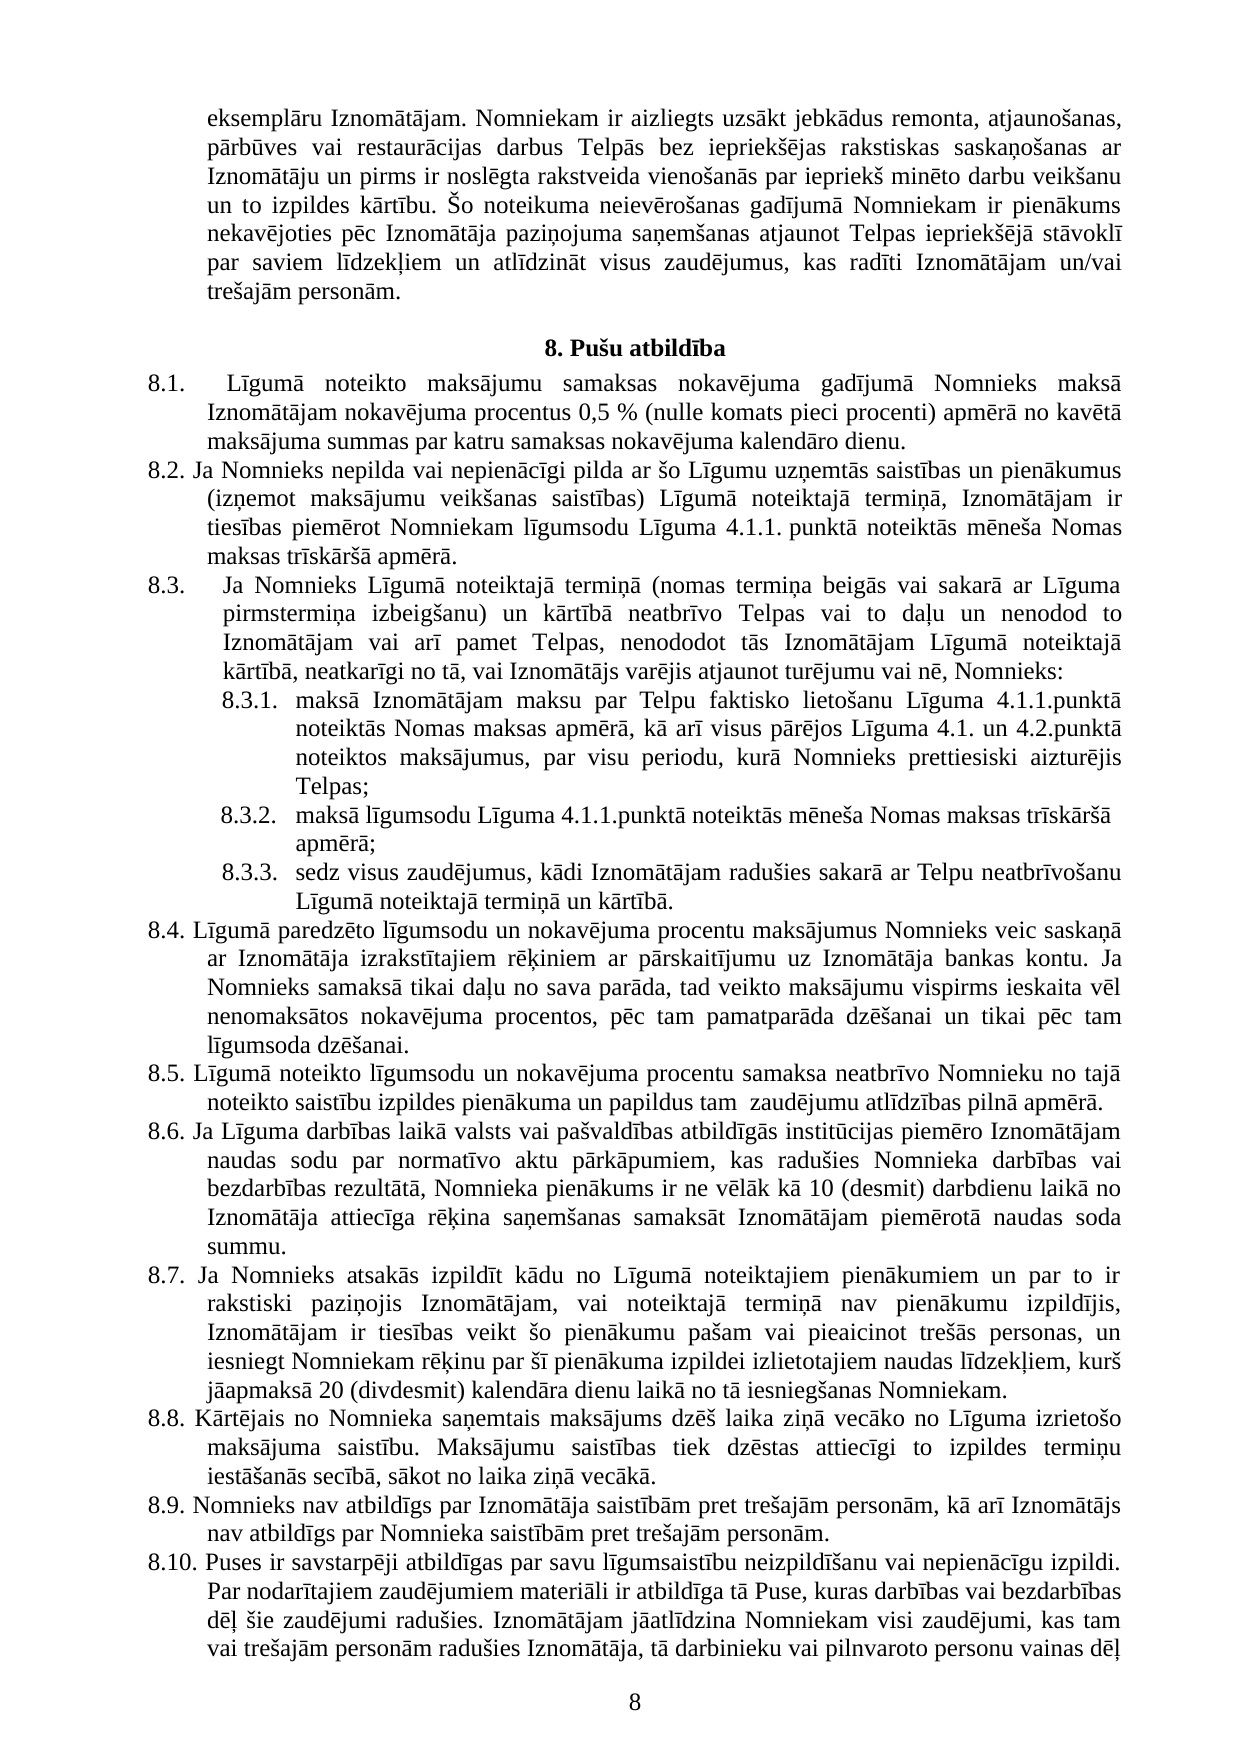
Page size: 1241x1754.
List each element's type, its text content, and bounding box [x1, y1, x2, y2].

text 8. Pušu atbildība [148, 333, 1122, 362]
text 8.9. Nomnieks nav atbildīgs par Iznomātāja saistībām pret trešajām personām, kā arī Iznomātājs nav atbildīgs par Nomnieka saistībām pret trešajām personām. [148, 1490, 1122, 1547]
text 8.1. Līgumā noteikto maksājumu samaksas nokavējuma gadījumā Nomnieks maksā Iznomātājam nokavējuma procentus 0,5 % (nulle komats pieci procenti) apmērā no kavētā maksājuma summas par katru samaksas nokavējuma kalendāro dienu. [148, 368, 1122, 455]
text 8.6. Ja Līguma darbības laikā valsts vai pašvaldības atbildīgās institūcijas piemēro Iznomātājam naudas sodu par normatīvo aktu pārkāpumiem, kas radušies Nomnieka darbības vai bezdarbības rezultātā, Nomnieka pienākums ir ne vēlāk kā 10 (desmit) darbdienu laikā no Iznomātāja attiecīga rēķina saņemšanas samaksāt Iznomātājam piemērotā naudas soda summu. [148, 1116, 1122, 1260]
list sedz visus zaudējumus, kādi Iznomātājam radušies sakarā ar Telpu neatbrīvošanu Līgumā noteiktajā termiņā un kārtībā. [222, 857, 1122, 915]
text 8.7. Ja Nomnieks atsakās izpildīt kādu no Līgumā noteiktajiem pienākumiem un par to ir rakstiski paziņojis Iznomātājam, vai noteiktajā termiņā nav pienākumu izpildījis, Iznomātājam ir tiesības veikt šo pienākumu pašam vai pieaicinot trešās personas, un iesniegt Nomniekam rēķinu par šī pienākuma izpildei izlietotajiem naudas līdzekļiem, kurš jāapmaksā 20 (divdesmit) kalendāra dienu laikā no tā iesniegšanas Nomniekam. [148, 1260, 1122, 1403]
list maksā Iznomātājam maksu par Telpu faktisko lietošanu Līguma 4.1.1.punktā noteiktās Nomas maksas apmērā, kā arī visus pārējos Līguma 4.1. un 4.2.punktā noteiktos maksājumus, par visu periodu, kurā Nomnieks prettiesiski aizturējis Telpas; [222, 685, 1122, 800]
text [148, 1547, 1122, 1662]
text 8.8. Kārtējais no Nomnieka saņemtais maksājums dzēš laika ziņā vecāko no Līguma izrietošo maksājuma saistību. Maksājumu saistības tiek dzēstas attiecīgi to izpildes termiņu iestāšanās secībā, sākot no laika ziņā vecākā. [148, 1403, 1122, 1490]
text 8.4. Līgumā paredzēto līgumsodu un nokavējuma procentu maksājumus Nomnieks veic saskaņā ar Iznomātāja izrakstītajiem rēķiniem ar pārskaitījumu uz Iznomātāja bankas kontu. Ja Nomnieks samaksā tikai daļu no sava parāda, tad veikto maksājumu vispirms ieskaita vēl nenomaksātos nokavējuma procentos, pēc tam pamatparāda dzēšanai un tikai pēc tam līgumsoda dzēšanai. [148, 915, 1122, 1058]
list Ja Nomnieks Līgumā noteiktajā termiņā (nomas termiņa beigās vai sakarā ar Līguma pirmstermiņa izbeigšanu) un kārtībā neatbrīvo Telpas vai to daļu un nenodod to Iznomātājam vai arī pamet Telpas, nenododot tās Iznomātājam Līgumā noteiktajā kārtībā, neatkarīgi no tā, vai Iznomātājs varējis atjaunot turējumu vai nē, Nomnieks: [148, 570, 1122, 685]
list maksā līgumsodu Līguma 4.1.1.punktā noteiktās mēneša Nomas maksas trīskāršā apmērā; [220, 800, 1122, 857]
text 8.2. Ja Nomnieks nepilda vai nepienācīgi pilda ar šo Līgumu uzņemtās saistības un pienākumus (izņemot maksājumu veikšanas saistības) Līgumā noteiktajā termiņā, Iznomātājam ir tiesības piemērot Nomniekam līgumsodu Līguma 4.1.1. punktā noteiktās mēneša Nomas maksas trīskāršā apmērā. [148, 455, 1122, 570]
text 8.5. Līgumā noteikto līgumsodu un nokavējuma procentu samaksa neatbrīvo Nomnieku no tajā noteikto saistību izpildes pienākuma un papildus tam zaudējumu atlīdzības pilnā apmērā. [148, 1058, 1122, 1116]
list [148, 103, 1122, 305]
